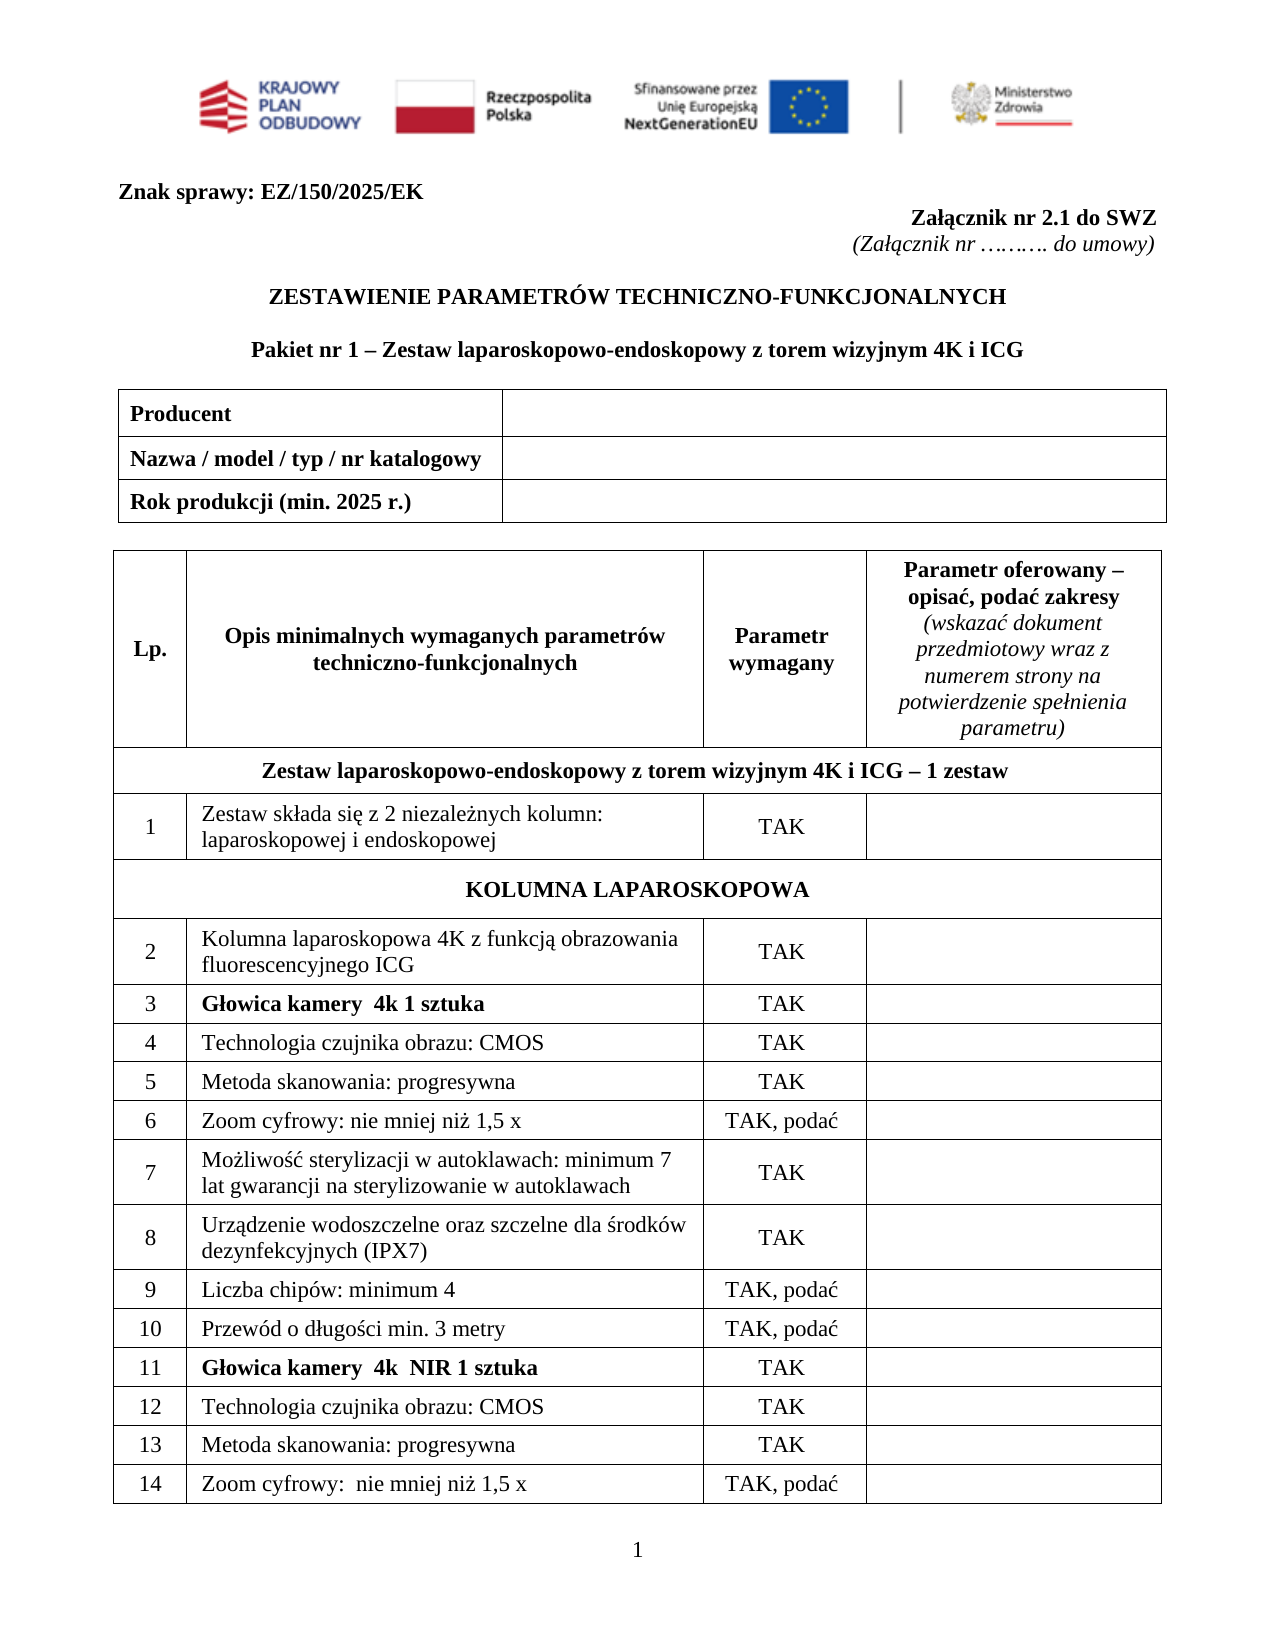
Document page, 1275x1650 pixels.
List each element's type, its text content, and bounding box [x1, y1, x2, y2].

table_cell 10 [114, 1309, 186, 1347]
table_cell Urządzenie wodoszczelne oraz szczelne dla środków dezynfekcyjnych (IPX7) [187, 1205, 703, 1269]
table_cell Technologia czujnika obrazu: CMOS [187, 1024, 703, 1061]
table_cell Zoom cyfrowy: nie mniej niż 1,5 x [187, 1465, 703, 1502]
table_cell 14 [114, 1465, 186, 1502]
table_cell [867, 1140, 1161, 1204]
table_cell [867, 1101, 1161, 1139]
text Pakiet nr 1 – Zestaw laparoskopowo-endoskopowy z torem wizyjnym 4K i ICG [118, 336, 1157, 362]
table_cell KOLUMNA LAPAROSKOPOWA [114, 860, 1161, 918]
table_cell TAK, podać [704, 1309, 866, 1347]
table_cell TAK [704, 1426, 866, 1464]
table_cell [867, 1426, 1161, 1464]
table_header Producent [119, 390, 502, 436]
table_cell Zestaw laparoskopowo-endoskopowy z torem wizyjnym 4K i ICG – 1 zestaw [114, 748, 1161, 793]
table_header [503, 390, 1166, 436]
table_cell Możliwość sterylizacji w autoklawach: minimum 7 lat gwarancji na sterylizowanie w autoklawach [187, 1140, 703, 1204]
table_cell 2 [114, 919, 186, 983]
table_cell Metoda skanowania: progresywna [187, 1426, 703, 1464]
table_cell 12 [114, 1387, 186, 1425]
table_cell TAK [704, 794, 866, 858]
table_cell [867, 1309, 1161, 1347]
table_cell Kolumna laparoskopowa 4K z funkcją obrazowania fluorescencyjnego ICG [187, 919, 703, 983]
table_cell TAK, podać [704, 1270, 866, 1308]
table_cell Głowica kamery 4k 1 sztuka [187, 985, 703, 1022]
table_cell TAK [704, 1062, 866, 1100]
table_cell Liczba chipów: minimum 4 [187, 1270, 703, 1308]
table_cell TAK [704, 1205, 866, 1269]
table_cell [867, 794, 1161, 858]
text ZESTAWIENIE PARAMETRÓW TECHNICZNO-FUNKCJONALNYCH [118, 283, 1157, 309]
table_cell [867, 919, 1161, 983]
table_cell 1 [114, 794, 186, 858]
table_cell TAK [704, 1140, 866, 1204]
table_cell TAK [704, 1348, 866, 1386]
table_cell [503, 480, 1166, 522]
table_cell 6 [114, 1101, 186, 1139]
table_header Parametr wymagany [704, 551, 866, 747]
text Znak sprawy: EZ/150/2025/EK [118, 178, 1157, 204]
table_cell 11 [114, 1348, 186, 1386]
table_cell 3 [114, 985, 186, 1022]
table_header Parametr oferowany – opisać, podać zakresy (wskazać dokument przedmiotowy wraz z numerem strony na potwierdzenie spełnienia parametru) [867, 551, 1161, 747]
table_cell [503, 437, 1166, 478]
table_cell Nazwa / model / typ / nr katalogowy [119, 437, 502, 478]
table_cell 8 [114, 1205, 186, 1269]
table_header Opis minimalnych wymaganych parametrów techniczno-funkcjonalnych [187, 551, 703, 747]
picture [184, 59, 1091, 150]
table_cell TAK, podać [704, 1101, 866, 1139]
table_cell Metoda skanowania: progresywna [187, 1062, 703, 1100]
table_cell Przewód o długości min. 3 metry [187, 1309, 703, 1347]
table_cell [867, 1062, 1161, 1100]
table_cell TAK [704, 985, 866, 1022]
table_cell Zoom cyfrowy: nie mniej niż 1,5 x [187, 1101, 703, 1139]
table_cell [867, 1387, 1161, 1425]
table_cell Zestaw składa się z 2 niezależnych kolumn: laparoskopowej i endoskopowej [187, 794, 703, 858]
table_cell Głowica kamery 4k NIR 1 sztuka [187, 1348, 703, 1386]
table_cell 7 [114, 1140, 186, 1204]
table_cell TAK [704, 919, 866, 983]
table_cell Rok produkcji (min. 2025 r.) [119, 480, 502, 522]
table_cell TAK [704, 1024, 866, 1061]
table_header Lp. [114, 551, 186, 747]
table_cell Technologia czujnika obrazu: CMOS [187, 1387, 703, 1425]
table_cell 4 [114, 1024, 186, 1061]
text Załącznik nr 2.1 do SWZ [118, 204, 1157, 230]
table_cell TAK, podać [704, 1465, 866, 1502]
table_cell [867, 1348, 1161, 1386]
table_cell TAK [704, 1387, 866, 1425]
table_cell [867, 985, 1161, 1022]
table_cell [867, 1465, 1161, 1502]
table_cell [867, 1205, 1161, 1269]
table_cell 13 [114, 1426, 186, 1464]
table_cell [867, 1270, 1161, 1308]
table_cell 5 [114, 1062, 186, 1100]
table_cell [867, 1024, 1161, 1061]
table_cell 9 [114, 1270, 186, 1308]
text (Załącznik nr ………. do umowy) [118, 230, 1157, 257]
